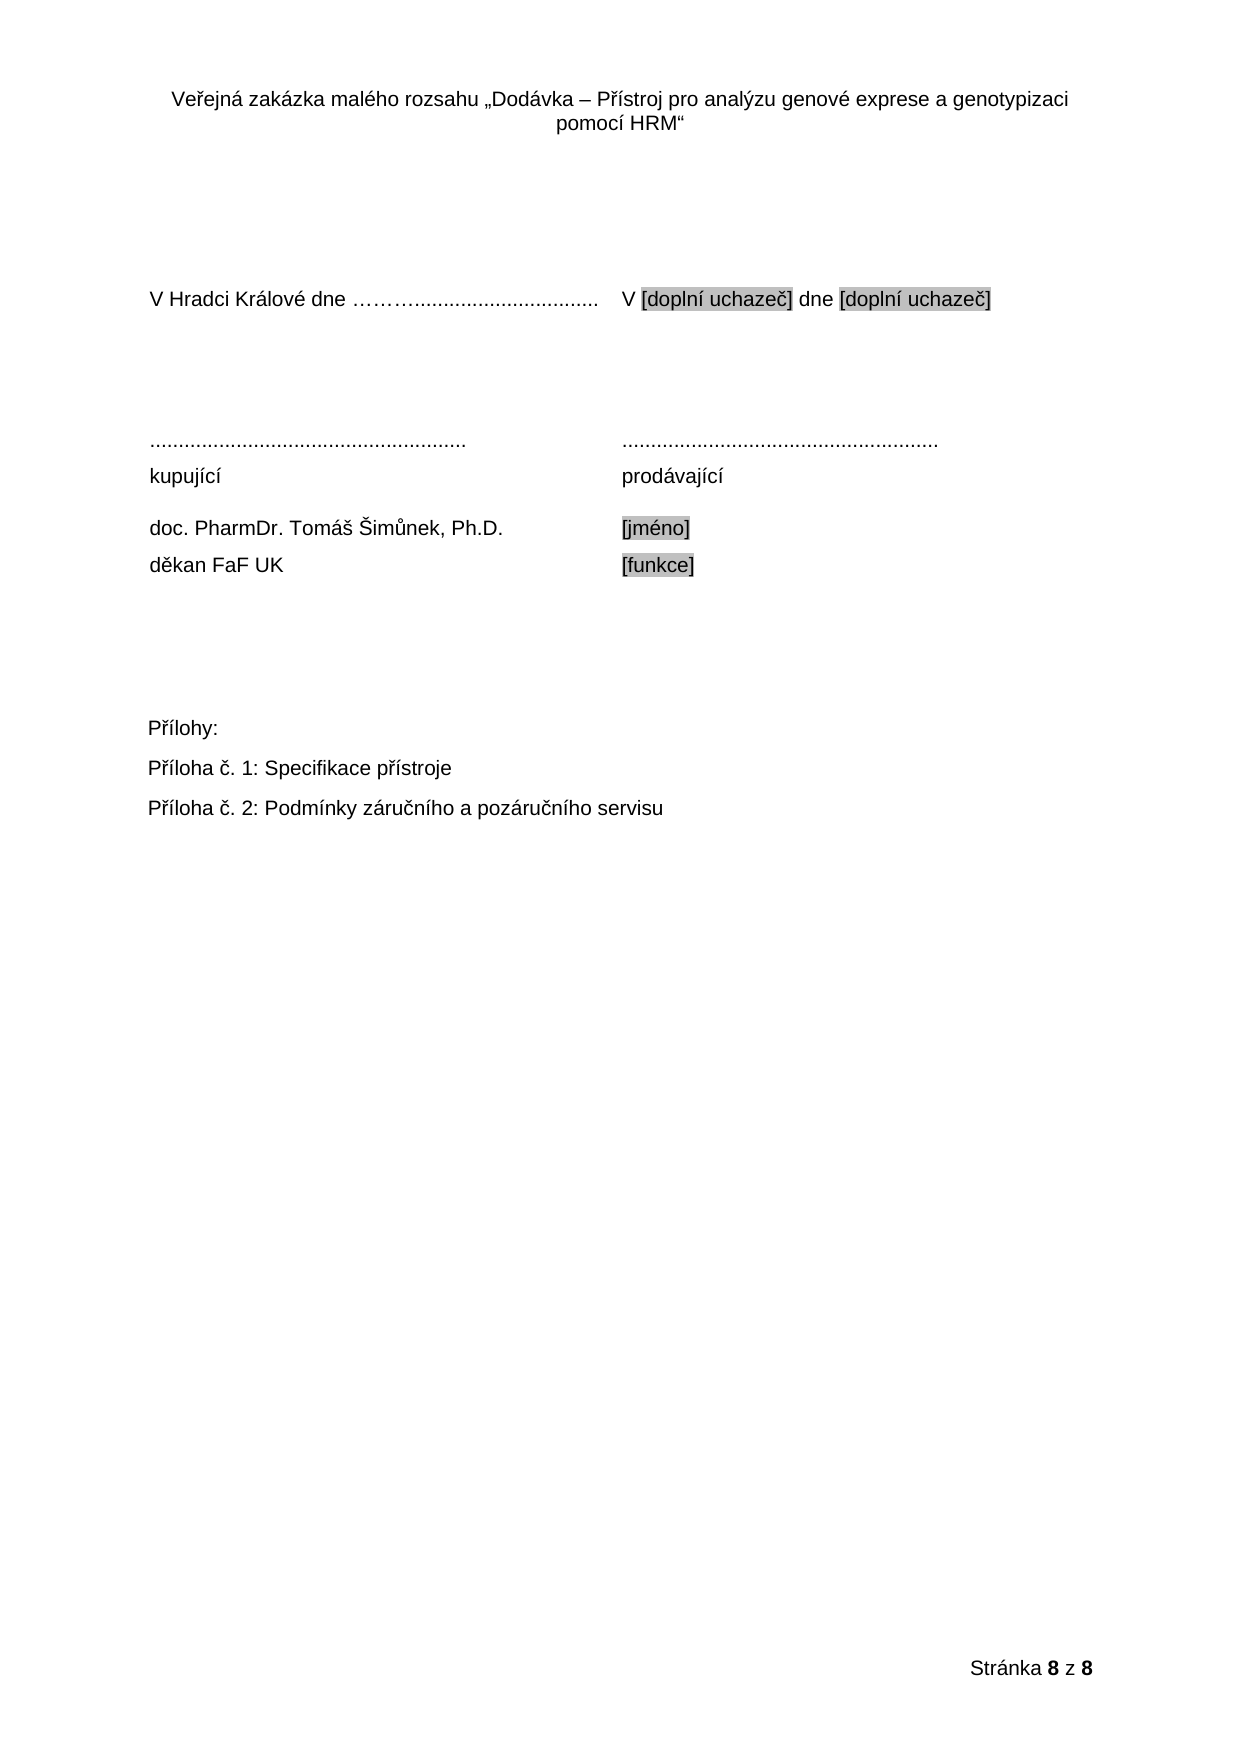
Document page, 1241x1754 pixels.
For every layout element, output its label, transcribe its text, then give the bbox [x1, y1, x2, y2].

table_cell [jméno] [funkce] [620, 502, 1092, 591]
text Příloha č. 1: Specifikace přístroje [148, 756, 1092, 780]
table_header V [doplní uchazeč] dne [doplní uchazeč] [620, 148, 1092, 325]
text Přílohy: [148, 716, 1092, 740]
table_header V Hradci Králové dne ………................................ [148, 148, 620, 325]
table_cell doc. PharmDr. Tomáš Šimůnek, Ph.D. děkan FaF UK [148, 502, 620, 591]
table_cell ....................................................... prodávající [620, 325, 1092, 502]
table_cell ....................................................... kupující [148, 325, 620, 502]
text Příloha č. 2: Podmínky záručního a pozáručního servisu [148, 796, 1092, 820]
